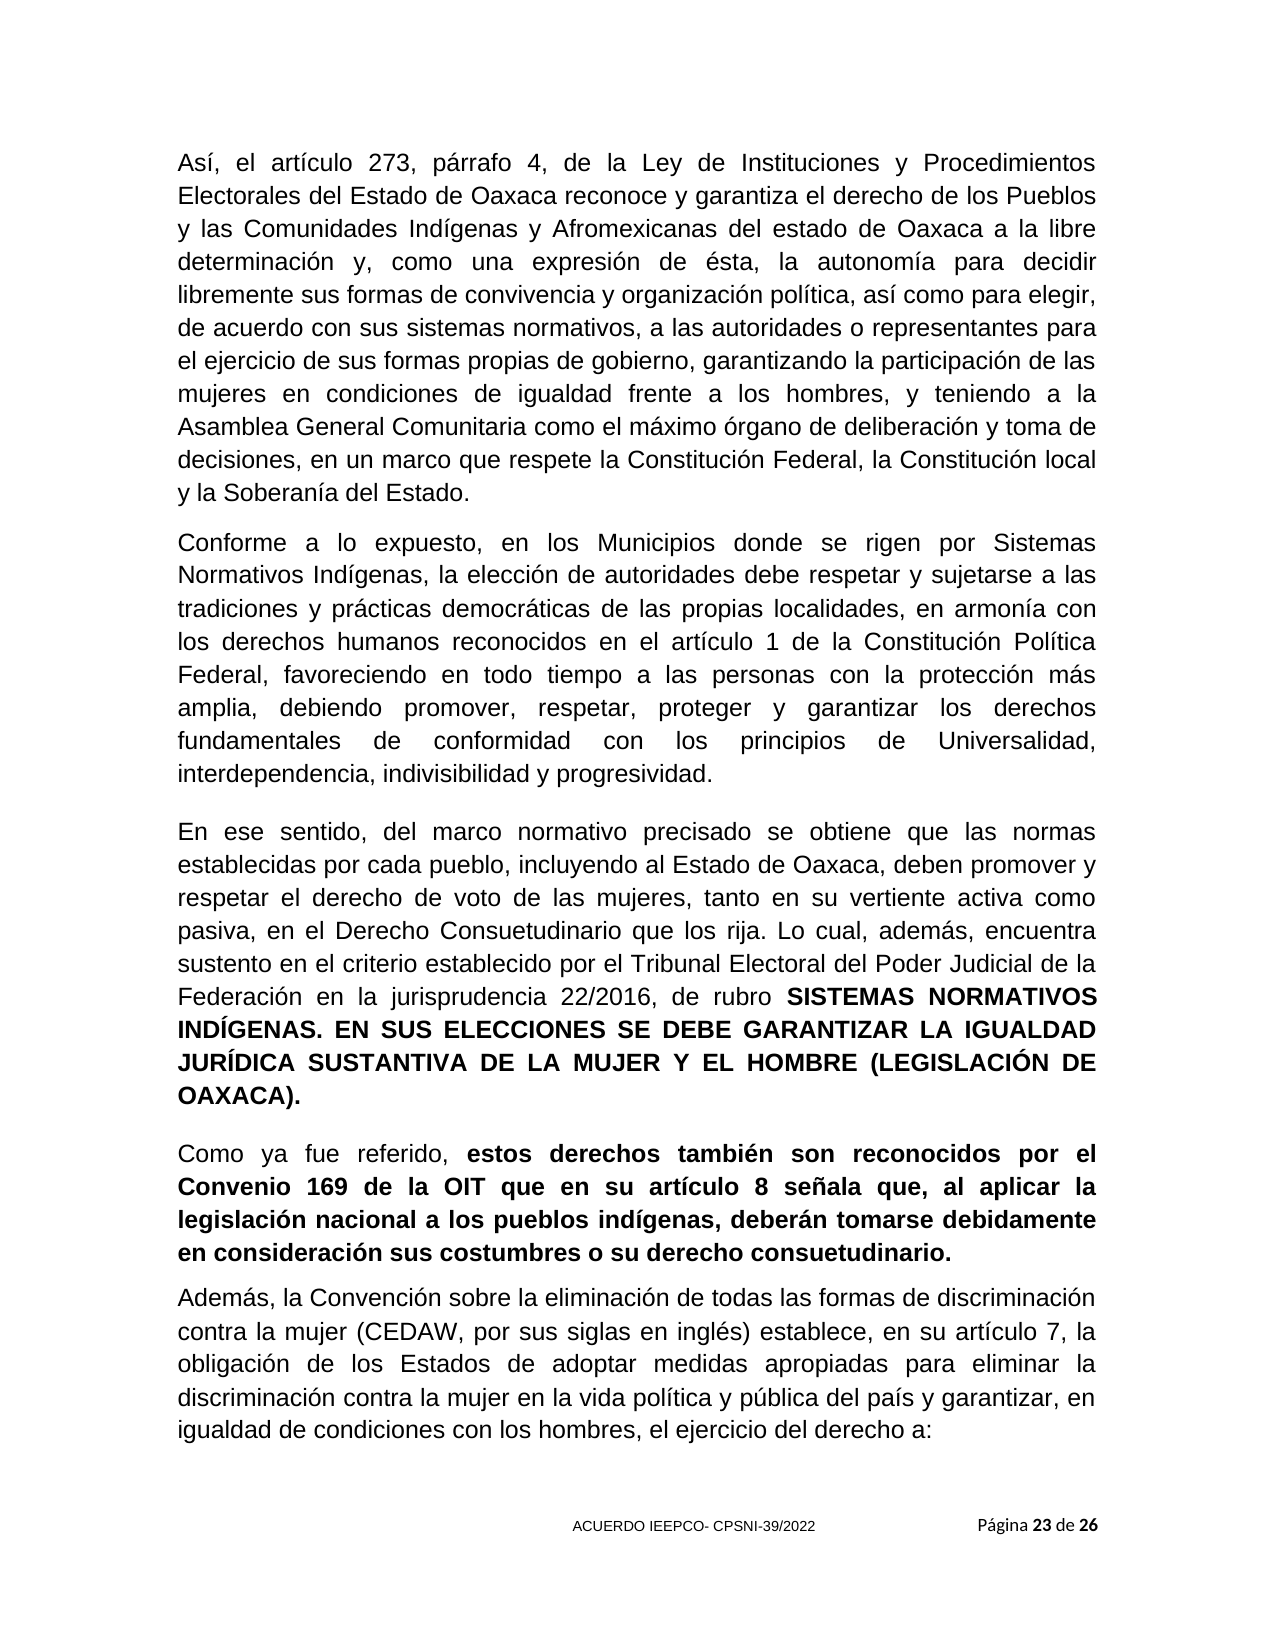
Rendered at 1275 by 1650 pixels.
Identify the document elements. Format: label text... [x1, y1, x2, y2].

text En ese sentido, del marco normativo precisado se obtiene que las normas establecidas por cada pueblo, incluyendo al Estado de Oaxaca, deben promover y respetar el derecho de voto de las mujeres, tanto en su vertiente activa como pasiva, en el Derecho Consuetudinario que los rija. Lo cual, además, encuentra sustento en el criterio establecido por el Tribunal Electoral del Poder Judicial de la Federación en la jurisprudencia 22/2016, de rubro SISTEMAS NORMATIVOS INDÍGENAS. EN SUS ELECCIONES SE DEBE GARANTIZAR LA IGUALDAD JURÍDICA SUSTANTIVA DE LA MUJER Y EL HOMBRE (LEGISLACIÓN DE OAXACA). [177, 817, 1098, 1109]
text Así, el artículo 273, párrafo 4, de la Ley de Instituciones y Procedimientos Electorales del Estado de Oaxaca reconoce y garantiza el derecho de los Pueblos y las Comunidades Indígenas y Afromexicanas del estado de Oaxaca a la libre determinación y, como una expresión de ésta, la autonomía para decidir libremente sus formas de convivencia y organización política, así como para elegir, de acuerdo con sus sistemas normativos, a las autoridades o representantes para el ejercicio de sus formas propias de gobierno, garantizando la participación de las mujeres en condiciones de igualdad frente a los hombres, y teniendo a la Asamblea General Comunitaria como el máximo órgano de deliberación y toma de decisiones, en un marco que respete la Constitución Federal, la Constitución local y la Soberanía del Estado. [177, 148, 1098, 507]
text Conforme a lo expuesto, en los Municipios donde se rigen por Sistemas Normativos Indígenas, la elección de autoridades debe respetar y sujetarse a las tradiciones y prácticas democráticas de las propias localidades, en armonía con los derechos humanos reconocidos en el artículo 1 de la Constitución Política Federal, favoreciendo en todo tiempo a las personas con la protección más amplia, debiendo promover, respetar, proteger y garantizar los derechos fundamentales de conformidad con los principios de Universalidad, interdependencia, indivisibilidad y progresividad. [177, 527, 1098, 787]
text Además, la Convención sobre la eliminación de todas las formas de discriminación contra la mujer (CEDAW, por sus siglas en inglés) establece, en su artículo 7, la obligación de los Estados de adoptar medidas apropiadas para eliminar la discriminación contra la mujer en la vida política y pública del país y garantizar, en igualdad de condiciones con los hombres, el ejercicio del derecho a: [177, 1283, 1097, 1444]
text Como ya fue referido, estos derechos también son reconocidos por el Convenio 169 de la OIT que en su artículo 8 señala que, al aplicar la legislación nacional a los pueblos indígenas, deberán tomarse debidamente en consideración sus costumbres o su derecho consuetudinario. [177, 1139, 1098, 1267]
